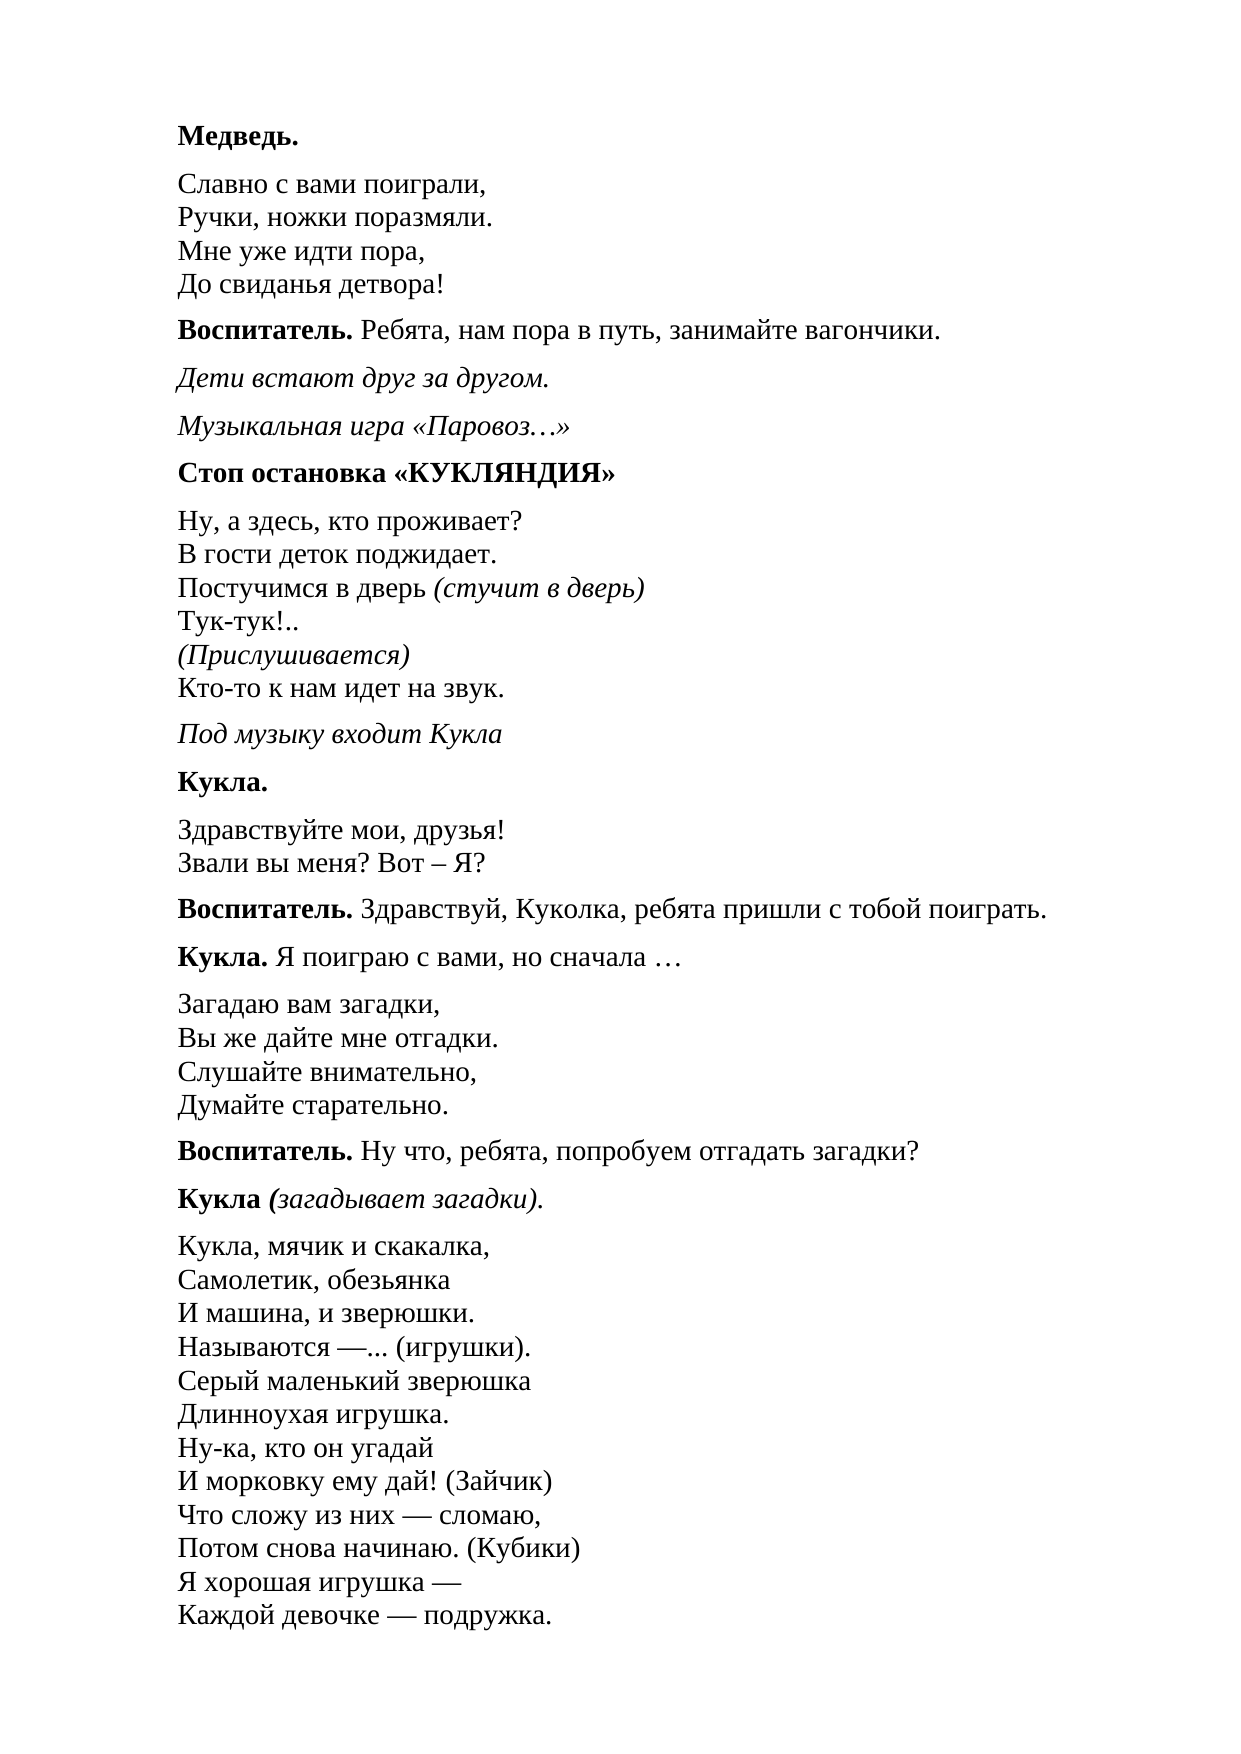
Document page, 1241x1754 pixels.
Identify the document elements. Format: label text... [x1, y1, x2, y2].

text Что сложу из них — сломаю, Потом снова начинаю. (Кубики) [177, 1497, 1152, 1564]
text Кукла. [177, 764, 1152, 798]
text Здравствуйте мои, друзья! Звали вы меня? Вот – Я? [177, 812, 1152, 879]
text Серый маленький зверюшка Длинноухая игрушка. Ну-ка, кто он угадай И морковку ему дай! (Зайчик) [177, 1363, 1152, 1497]
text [177, 1564, 1152, 1631]
text Ну, а здесь, кто проживает? В гости деток поджидает. Постучимся в дверь (стучит в дверь) Тук-тук!.. (Прислушивается) Кто-то к нам идет на звук. [177, 503, 1152, 704]
text Кукла (загадывает загадки). [177, 1181, 1152, 1214]
text Славно с вами поиграли, Ручки, ножки поразмяли. Мне уже идти пора, До свиданья детвора! [177, 166, 1152, 300]
text Воспитатель. Здравствуй, Куколка, ребята пришли с тобой поиграть. [177, 891, 1152, 925]
text Воспитатель. Ребята, нам пора в путь, занимайте вагончики. [177, 312, 1152, 346]
text Воспитатель. Ну что, ребята, попробуем отгадать загадки? [177, 1133, 1152, 1167]
text Дети встают друг за другом. [177, 360, 1152, 393]
text Под музыку входит Кукла [177, 717, 1152, 750]
text Стоп остановка «КУКЛЯНДИЯ» [177, 455, 1152, 489]
text Кукла. Я поиграю с вами, но сначала … [177, 939, 1152, 972]
text Кукла, мячик и скакалка, Самолетик, обезьянка И машина, и зверюшки. Называются —... (игрушки). [177, 1228, 1152, 1363]
text Медведь. [177, 118, 1152, 152]
text Музыкальная игра «Паровоз…» [177, 408, 1152, 441]
text Загадаю вам загадки, Вы же дайте мне отгадки. Слушайте внимательно, Думайте старательно. [177, 987, 1152, 1121]
